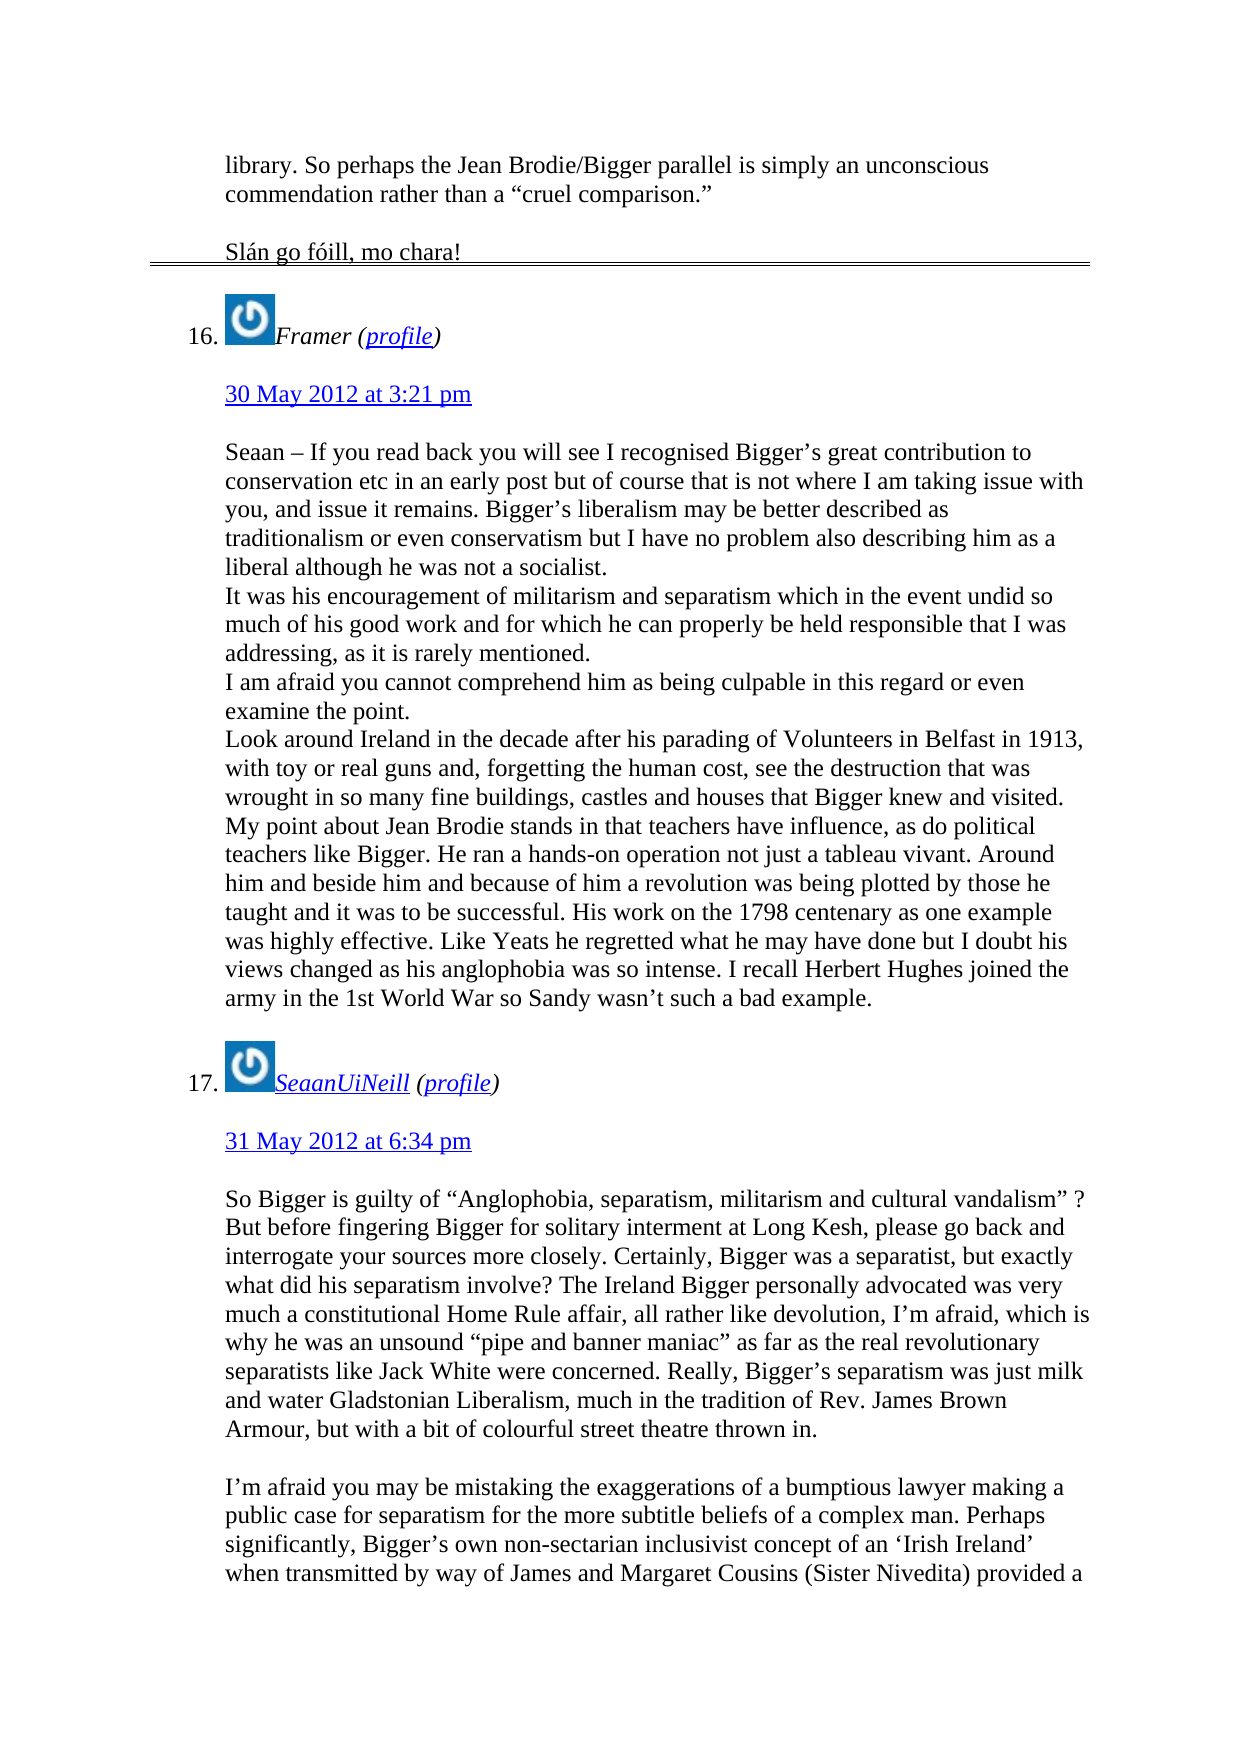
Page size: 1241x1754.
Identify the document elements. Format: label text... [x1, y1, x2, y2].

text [225, 1472, 1090, 1587]
text Seaan – If you read back you will see I recognised Bigger’s great contribution to conservation etc in an early post but of course that is not where I am taking issue with you, and issue it remains. Bigger’s liberalism may be better described as traditionalism or even conservatism but I have no problem also describing him as a liberal although he was not a socialist. It was his encouragement of militarism and separatism which in the event undid so much of his good work and for which he can properly be held responsible that I was addressing, as it is rarely mentioned. I am afraid you cannot comprehend him as being culpable in this regard or even examine the point. Look around Ireland in the decade after his parading of Volunteers in Belfast in 1913, with toy or real guns and, forgetting the human cost, see the destruction that was wrought in so many fine buildings, castles and houses that Bigger knew and visited. My point about Jean Brodie stands in that teachers have influence, as do political teachers like Bigger. He ran a hands-on operation not just a tableau vivant. Around him and beside him and because of him a revolution was being plotted by those he taught and it was to be successful. His work on the 1798 centenary as one example was highly effective. Like Yeats he regretted what he may have done but I doubt his views changed as his anglophobia was so intense. I recall Herbert Hughes joined the army in the 1st World War so Sandy wasn’t such a bad example. [225, 437, 1090, 1012]
list SeaanUiNeill (profile) [187, 1041, 1090, 1097]
text So Bigger is guilty of “Anglophobia, separatism, militarism and cultural vandalism” ? But before fingering Bigger for solitary interment at Long Kesh, please go back and interrogate your sources more closely. Certainly, Bigger was a separatist, but exactly what did his separatism involve? The Ireland Bigger personally advocated was very much a constitutional Home Rule affair, all rather like devolution, I’m afraid, which is why he was an unsound “pipe and banner maniac” as far as the real revolutionary separatists like Jack White were concerned. Really, Bigger’s separatism was just milk and water Gladstonian Liberalism, much in the tradition of Rev. James Brown Armour, but with a bit of colourful street theatre thrown in. [225, 1184, 1090, 1442]
list Framer (profile) [187, 294, 1090, 350]
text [225, 150, 1090, 207]
picture [225, 294, 275, 345]
text 31 May 2012 at 6:34 pm [225, 1126, 1090, 1154]
text 30 May 2012 at 3:21 pm [225, 379, 1090, 408]
text Slán go fóill, mo chara! [225, 237, 1090, 262]
picture [225, 1041, 275, 1092]
